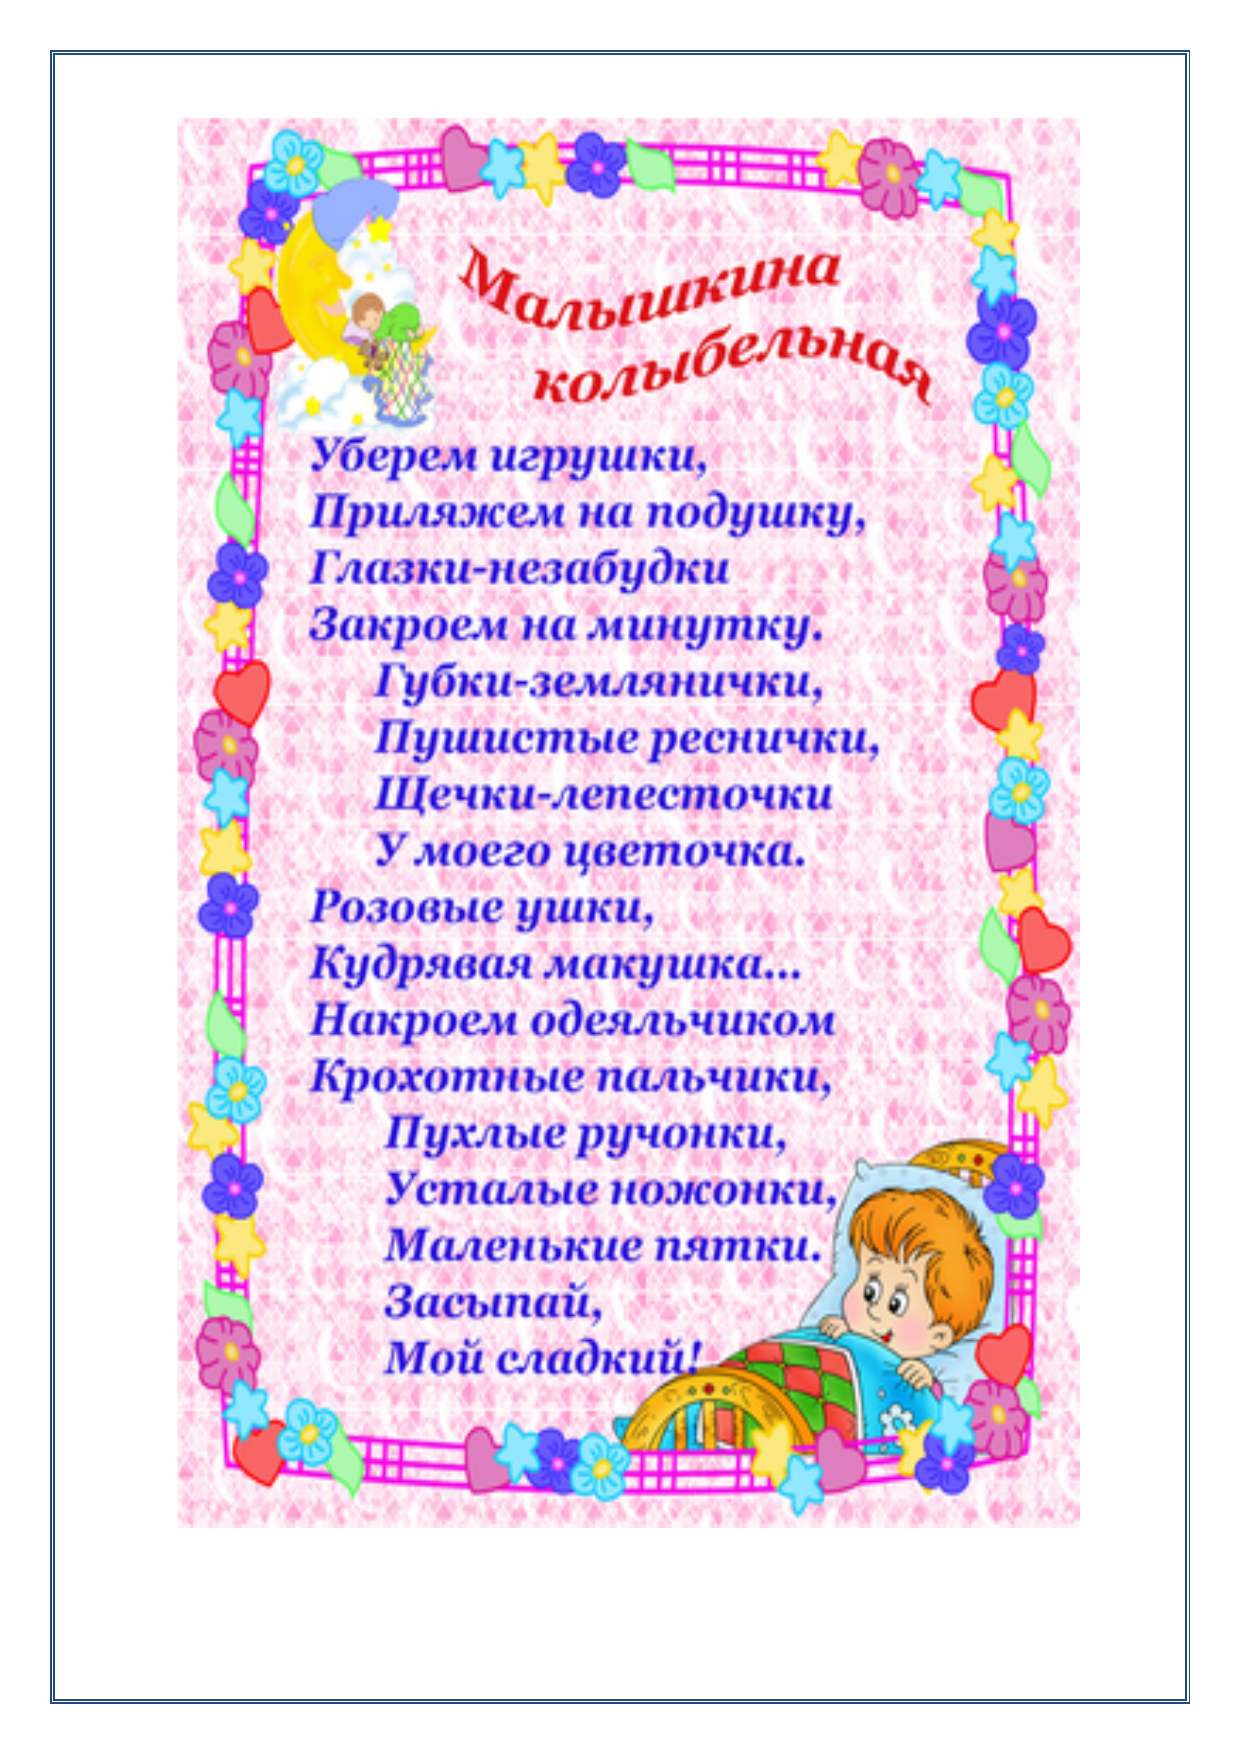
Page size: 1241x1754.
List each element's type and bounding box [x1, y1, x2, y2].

picture [177, 118, 1080, 1528]
